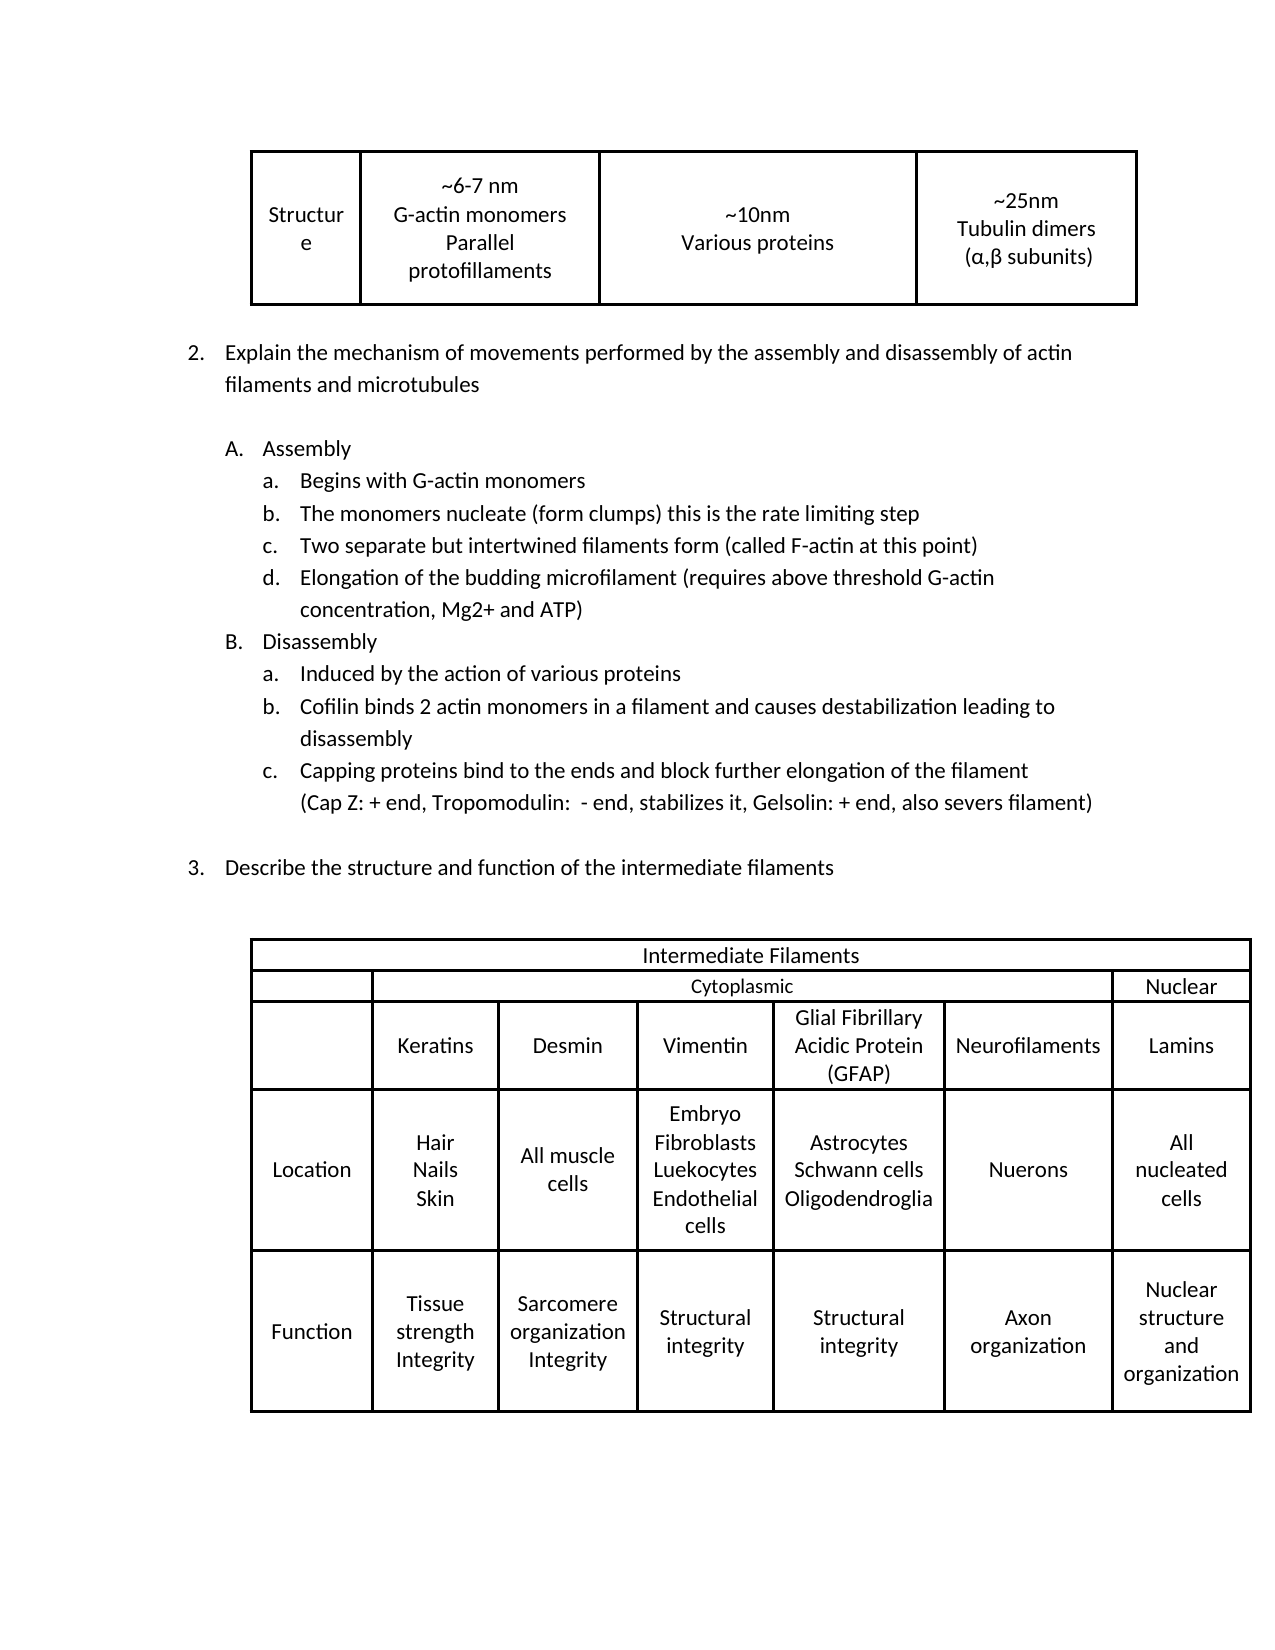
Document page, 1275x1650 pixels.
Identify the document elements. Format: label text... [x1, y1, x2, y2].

table_cell Function [253, 1252, 371, 1410]
table_cell Embryo Fibroblasts Luekocytes Endothelial cells [639, 1091, 772, 1249]
table_cell All nucleated cells [1114, 1091, 1249, 1249]
table_header Intermediate Filaments [253, 941, 1249, 969]
list Assembly [225, 434, 1125, 462]
list Capping proteins bind to the ends and block further elongation of the filament (Cap Z: + end, Tropomodulin: - end, stabilizes it, Gelsolin: + end, also severs filament) [262, 756, 1125, 816]
table_cell Nuerons [946, 1091, 1111, 1249]
list Begins with G-actin monomers [262, 466, 1125, 494]
table_cell ~25nm Tubulin dimers (α,β subunits) [918, 153, 1135, 302]
table_cell Location [253, 1091, 371, 1249]
table_cell Neurofilaments [946, 1003, 1111, 1087]
list Induced by the action of various proteins [262, 659, 1125, 688]
table_cell Structural integrity [639, 1252, 772, 1410]
table_cell Axon organization [946, 1252, 1111, 1410]
table_cell [253, 972, 371, 1000]
table_cell All muscle cells [500, 1091, 636, 1249]
list Cofilin binds 2 actin monomers in a filament and causes destabilization leading to disassembly [262, 692, 1125, 752]
list Disassembly [225, 627, 1125, 655]
table_cell Desmin [500, 1003, 636, 1087]
table_cell Lamins [1114, 1003, 1249, 1087]
table_cell ~6-7 nm G-actin monomers Parallel protofillaments [362, 153, 598, 302]
table_cell Glial Fibrillary Acidic Protein (GFAP) [775, 1003, 943, 1087]
table_cell Structural integrity [775, 1252, 943, 1410]
table_cell Hair Nails Skin [374, 1091, 497, 1249]
table_cell Nuclear [1114, 972, 1249, 1000]
list The monomers nucleate (form clumps) this is the rate limiting step [262, 499, 1125, 527]
table_cell ~10nm Various proteins [601, 153, 915, 302]
list Two separate but intertwined filaments form (called F-actin at this point) [262, 531, 1125, 559]
table_cell Sarcomere organization Integrity [500, 1252, 636, 1410]
table_cell Nuclear structure and organization [1114, 1252, 1249, 1410]
table_cell Tissue strength Integrity [374, 1252, 497, 1410]
table_cell Keratins [374, 1003, 497, 1087]
list Elongation of the budding microfilament (requires above threshold G-actin concentration, Mg2+ and ATP) [262, 563, 1125, 623]
table_cell Astrocytes Schwann cells Oligodendroglia [775, 1091, 943, 1249]
table_cell Structure [253, 153, 359, 302]
list Describe the structure and function of the intermediate filaments [187, 853, 1125, 881]
table_cell [253, 1003, 371, 1087]
table_cell Cytoplasmic [374, 972, 1111, 1000]
list Explain the mechanism of movements performed by the assembly and disassembly of actin filaments and microtubules [187, 338, 1125, 398]
table_cell Vimentin [639, 1003, 772, 1087]
